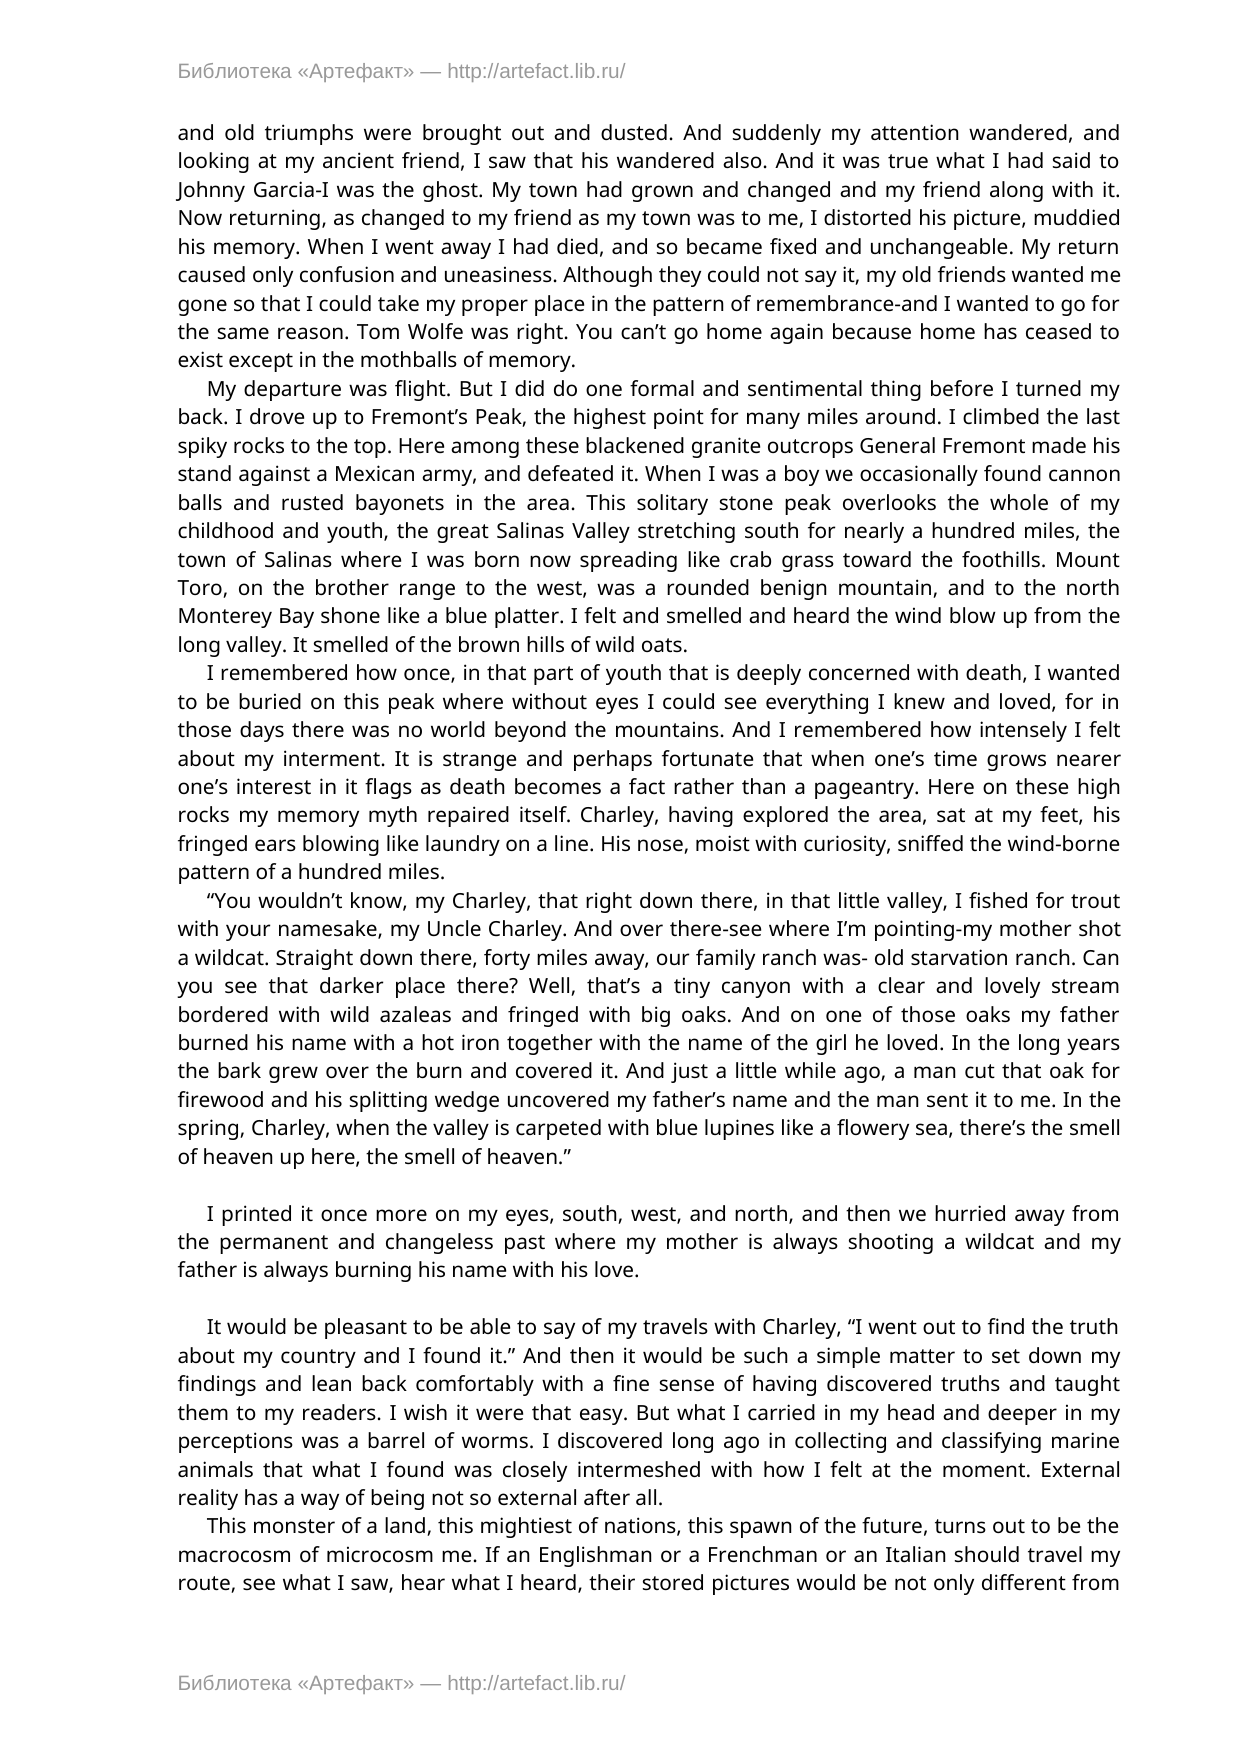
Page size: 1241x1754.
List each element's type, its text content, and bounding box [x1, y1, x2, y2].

text “You wouldn’t know, my Charley, that right down there, in that little valley, I fished for trout with your namesake, my Uncle Charley. And over there-see where I’m pointing-my mother shot a wildcat. Straight down there, forty miles away, our family ranch was- old starvation ranch. Can you see that darker place there? Well, that’s a tiny canyon with a clear and lovely stream bordered with wild azaleas and fringed with big oaks. And on one of those oaks my father burned his name with a hot iron together with the name of the girl he loved. In the long years the bark grew over the burn and covered it. And just a little while ago, a man cut that oak for firewood and his splitting wedge uncovered my father’s name and the man sent it to me. In the spring, Charley, when the valley is carpeted with blue lupines like a flowery sea, there’s the smell of heaven up here, the smell of heaven.” [177, 886, 1122, 1170]
text It would be pleasant to be able to say of my travels with Charley, “I went out to find the truth about my country and I found it.” And then it would be such a simple matter to set down my findings and lean back comfortably with a fine sense of having discovered truths and taught them to my readers. I wish it were that easy. But what I carried in my head and deeper in my perceptions was a barrel of worms. I discovered long ago in collecting and classifying marine animals that what I found was closely intermeshed with how I felt at the moment. External reality has a way of being not so external after all. [177, 1312, 1122, 1512]
text I remembered how once, in that part of youth that is deeply concerned with death, I wanted to be buried on this peak where without eyes I could see everything I knew and loved, for in those days there was no world beyond the mountains. And I remembered how intensely I felt about my interment. It is strange and perhaps fortunate that when one’s time grows nearer one’s interest in it flags as death becomes a fact rather than a pageantry. Here on these high rocks my memory myth repaired itself. Charley, having explored the area, sat at my feet, his fringed ears blowing like laundry on a line. His nose, moist with curiosity, sniffed the wind-borne pattern of a hundred miles. [177, 658, 1122, 886]
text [177, 1512, 1122, 1597]
text My departure was flight. But I did do one formal and sentimental thing before I turned my back. I drove up to Fremont’s Peak, the highest point for many miles around. I climbed the last spiky rocks to the top. Here among these blackened granite outcrops General Fremont made his stand against a Mexican army, and defeated it. When I was a boy we occasionally found cannon balls and rusted bayonets in the area. This solitary stone peak overlooks the whole of my childhood and youth, the great Salinas Valley stretching south for nearly a hundred miles, the town of Salinas where I was born now spreading like crab grass toward the foothills. Mount Toro, on the brother range to the west, was a rounded benign mountain, and to the north Monterey Bay shone like a blue platter. I felt and smelled and heard the wind blow up from the long valley. It smelled of the brown hills of wild oats. [177, 374, 1122, 658]
text I printed it once more on my eyes, south, west, and north, and then we hurried away from the permanent and changeless past where my mother is always shooting a wildcat and my father is always burning his name with his love. [177, 1199, 1122, 1284]
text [177, 118, 1122, 374]
